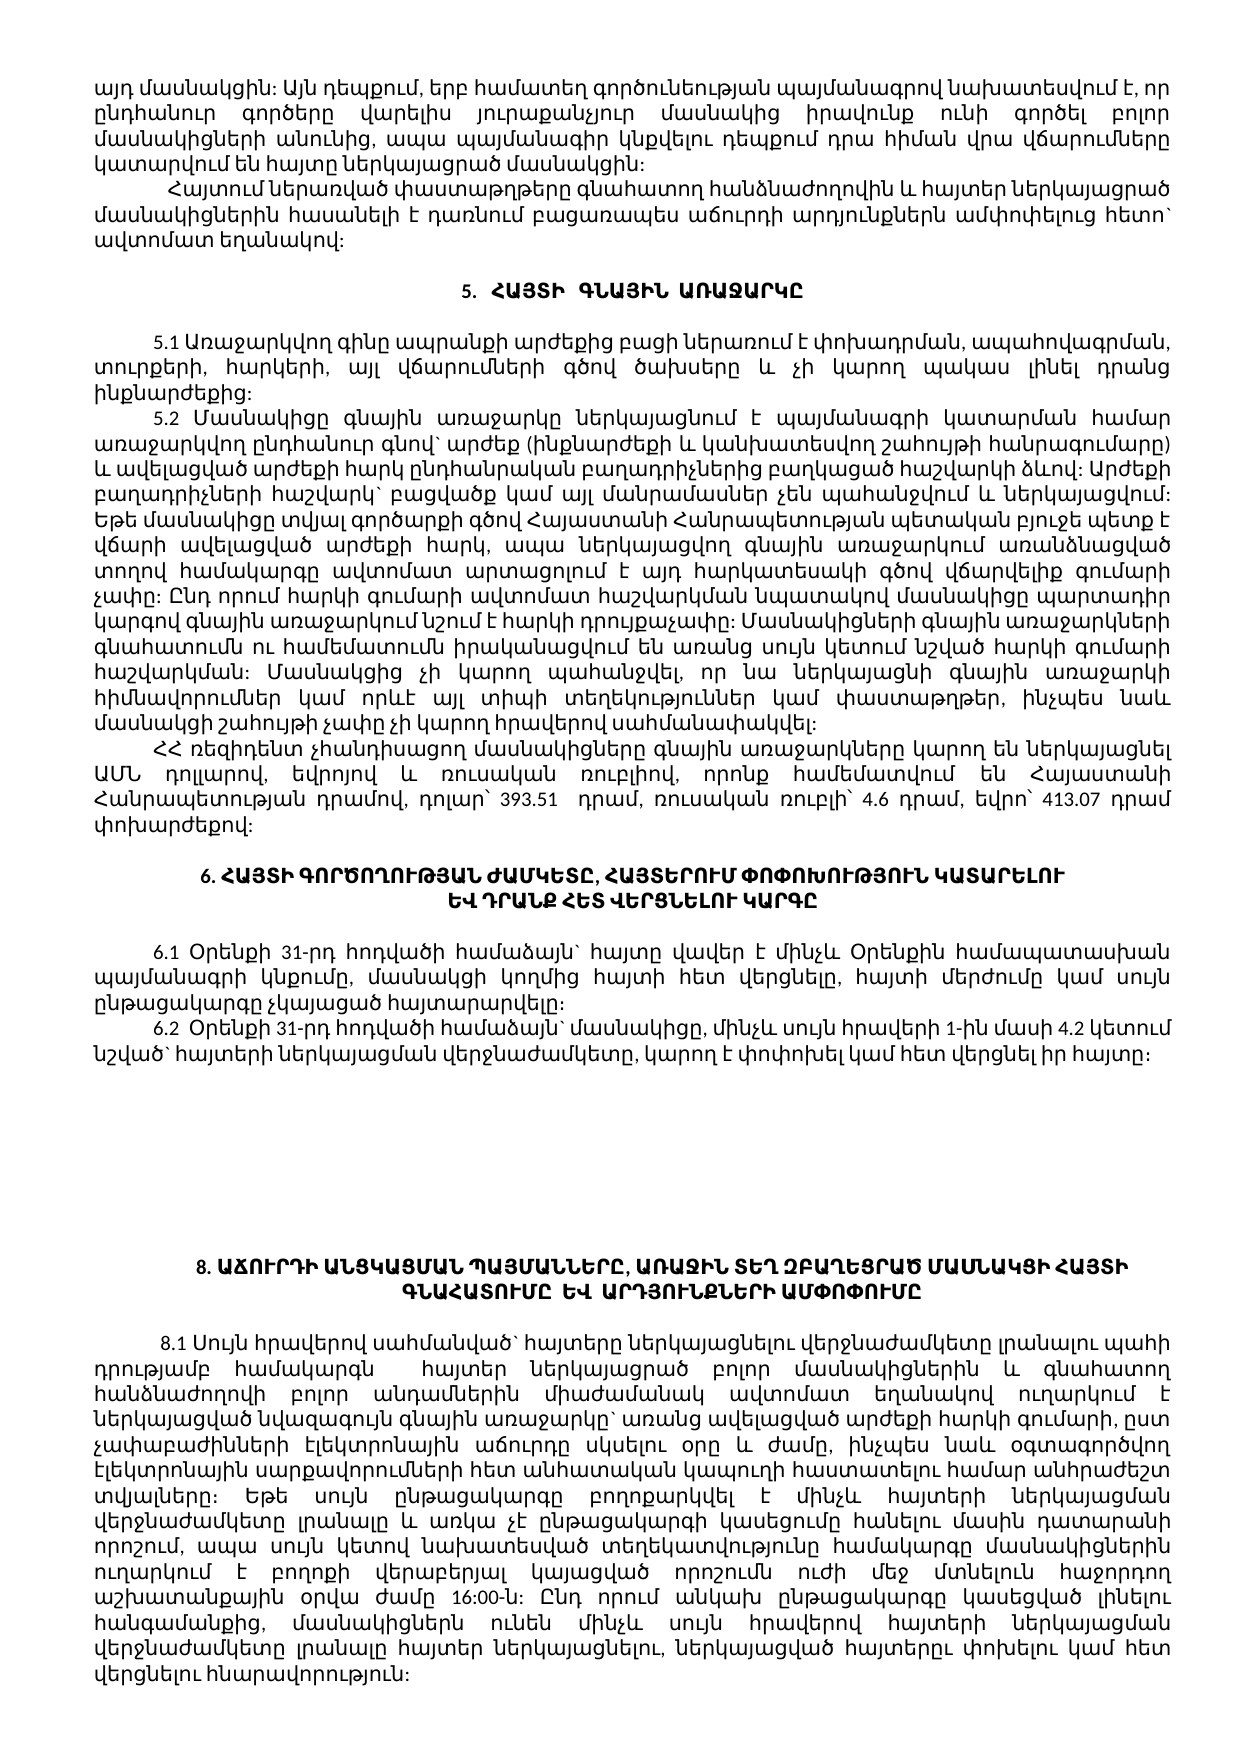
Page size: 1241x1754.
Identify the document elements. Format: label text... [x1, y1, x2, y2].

text 6.2 Օրենքի 31-րդ հոդվածի համաձայն` մասնակիցը, մինչև սույն հրավերի 1-ին մասի 4.2 կետում նշված` հայտերի ներկայացման վերջնաժամկետը, կարող է փոփոխել կամ հետ վերցնել իր հայտը։ [94, 1015, 1171, 1066]
text ԳՆԱՀԱՏՈՒՄԸ ԵՎ ԱՐԴՅՈՒՆՔՆԵՐԻ ԱՄՓՈՓՈՒՄԸ [94, 1279, 1171, 1305]
text 6. ՀԱՅՏԻ ԳՈՐԾՈՂՈՒԹՅԱՆ ԺԱՄԿԵՏԸ, ՀԱՅՏԵՐՈՒՄ ՓՈՓՈԽՈՒԹՅՈՒՆ ԿԱՏԱՐԵԼՈՒ [94, 863, 1171, 888]
text 8.1 Սույն հրավերով սահմանված` հայտերը ներկայացնելու վերջնաժամկետը լրանալու պահի դրությամբ համակարգն հայտեր ներկայացրած բոլոր մասնակիցներին և գնահատող հանձնաժողովի բոլոր անդամներին միաժամանակ ավտոմատ եղանակով ուղարկում է ներկայացված նվազագույն գնային առաջարկը` առանց ավելացված արժեքի հարկի գումարի, ըստ չափաբաժինների էլեկտրոնային աճուրդը սկսելու օրը և ժամը, ինչպես նաև օգտագործվող էլեկտրոնային սարքավորումների հետ անհատական կապուղի հաստատելու համար անհրաժեշտ տվյալները։ Եթե սույն ընթացակարգը բողոքարկվել է մինչև հայտերի ներկայացման վերջնաժամկետը լրանալը և առկա չէ ընթացակարգի կասեցումը հանելու մասին դատարանի որոշում, ապա սույն կետով նախատեսված տեղեկատվությունը համակարգը մասնակիցներին ուղարկում է բողոքի վերաբերյալ կայացված որոշումն ուժի մեջ մտնելուն հաջորդող աշխատանքային օրվա ժամը 16:00-ն: Ընդ որում անկախ ընթացակարգը կասեցված լինելու հանգամանքից, մասնակիցներն ունեն մինչև սույն հրավերով հայտերի ներկայացման վերջնաժամկետը լրանալը հայտեր ներկայացնելու, ներկայացված հայտերըւ փոխելու կամ հետ վերցնելու հնարավորություն: [94, 1330, 1171, 1686]
text 5. ՀԱՅՏԻ ԳՆԱՅԻՆ ԱՌԱՋԱՐԿԸ [94, 278, 1171, 304]
text 6.1 Օրենքի 31-րդ հոդվածի համաձայն` հայտը վավեր է մինչև Օրենքին համապատասխան պայմանագրի կնքումը, մասնակցի կողմից հայտի հետ վերցնելը, հայտի մերժումը կամ սույն ընթացակարգը չկայացած հայտարարվելը։ [94, 939, 1171, 1015]
text Հայտում ներառված փաստաթղթերը գնահատող հանձնաժողովին և հայտեր ներկայացրած մասնակիցներին հասանելի է դառնում բացառապես աճուրդի արդյունքներն ամփոփելուց հետո` ավտոմատ եղանակով: [94, 177, 1171, 253]
text 5.2 Մասնակիցը գնային առաջարկը ներկայացնում է պայմանագրի կատարման համար առաջարկվող ընդհանուր գնով` արժեք (ինքնարժեքի և կանխատեսվող շահույթի հանրագումարը) և ավելացված արժեքի հարկ ընդհանրական բաղադրիչներից բաղկացած հաշվարկի ձևով: Արժեքի բաղադրիչների հաշվարկ` բացվածք կամ այլ մանրամասներ չեն պահանջվում և ներկայացվում: Եթե մասնակիցը տվյալ գործարքի գծով Հայաստանի Հանրապետության պետական բյուջե պետք է վճարի ավելացված արժեքի հարկ, ապա ներկայացվող գնային առաջարկում առանձնացված տողով համակարգը ավտոմատ արտացոլում է այդ հարկատեսակի գծով վճարվելիք գումարի չափը: Ընդ որում հարկի գումարի ավտոմատ հաշվարկման նպատակով մասնակիցը պարտադիր կարգով գնային առաջարկում նշում է հարկի դրույքաչափը: Մասնակիցների գնային առաջարկների գնահատումն ու համեմատումն իրականացվում են առանց սույն կետում նշված հարկի գումարի հաշվարկման: Մասնակցից չի կարող պահանջվել, որ նա ներկայացնի գնային առաջարկի հիմնավորումներ կամ որևէ այլ տիպի տեղեկություններ կամ փաստաթղթեր, ինչպես նաև մասնակցի շահույթի չափը չի կարող հրավերով սահմանափակվել: [94, 405, 1171, 736]
text ԵՎ ԴՐԱՆՔ ՀԵՏ ՎԵՐՑՆԵԼՈՒ ԿԱՐԳԸ [94, 888, 1171, 914]
text ՀՀ ռեզիդենտ չհանդիսացող մասնակիցները գնային առաջարկները կարող են ներկայացնել ԱՄՆ դոլլարով, եվրոյով և ռուսական ռուբլիով, որոնք համեմատվում են Հայաստանի Հանրապետության դրամով, դոլար՝ 393.51 դրամ, ռուսական ռուբլի՝ 4.6 դրամ, եվրո՝ 413.07 դրամ փոխարժեքով: [94, 736, 1171, 837]
text 8. ԱՃՈՒՐԴԻ ԱՆՑԿԱՑՄԱՆ ՊԱՅՄԱՆՆԵՐԸ, ԱՌԱՋԻՆ ՏԵՂ ԶԲԱՂԵՑՐԱԾ ՄԱՍՆԱԿՑԻ ՀԱՅՏԻ [94, 1254, 1171, 1279]
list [94, 75, 1171, 177]
text 5.1 Առաջարկվող գինը ապրանքի արժեքից բացի ներառում է փոխադրման, ապահովագրման, տուրքերի, հարկերի, այլ վճարումների գծով ծախսերը և չի կարող պակաս լինել դրանց ինքնարժեքից: [94, 329, 1171, 405]
